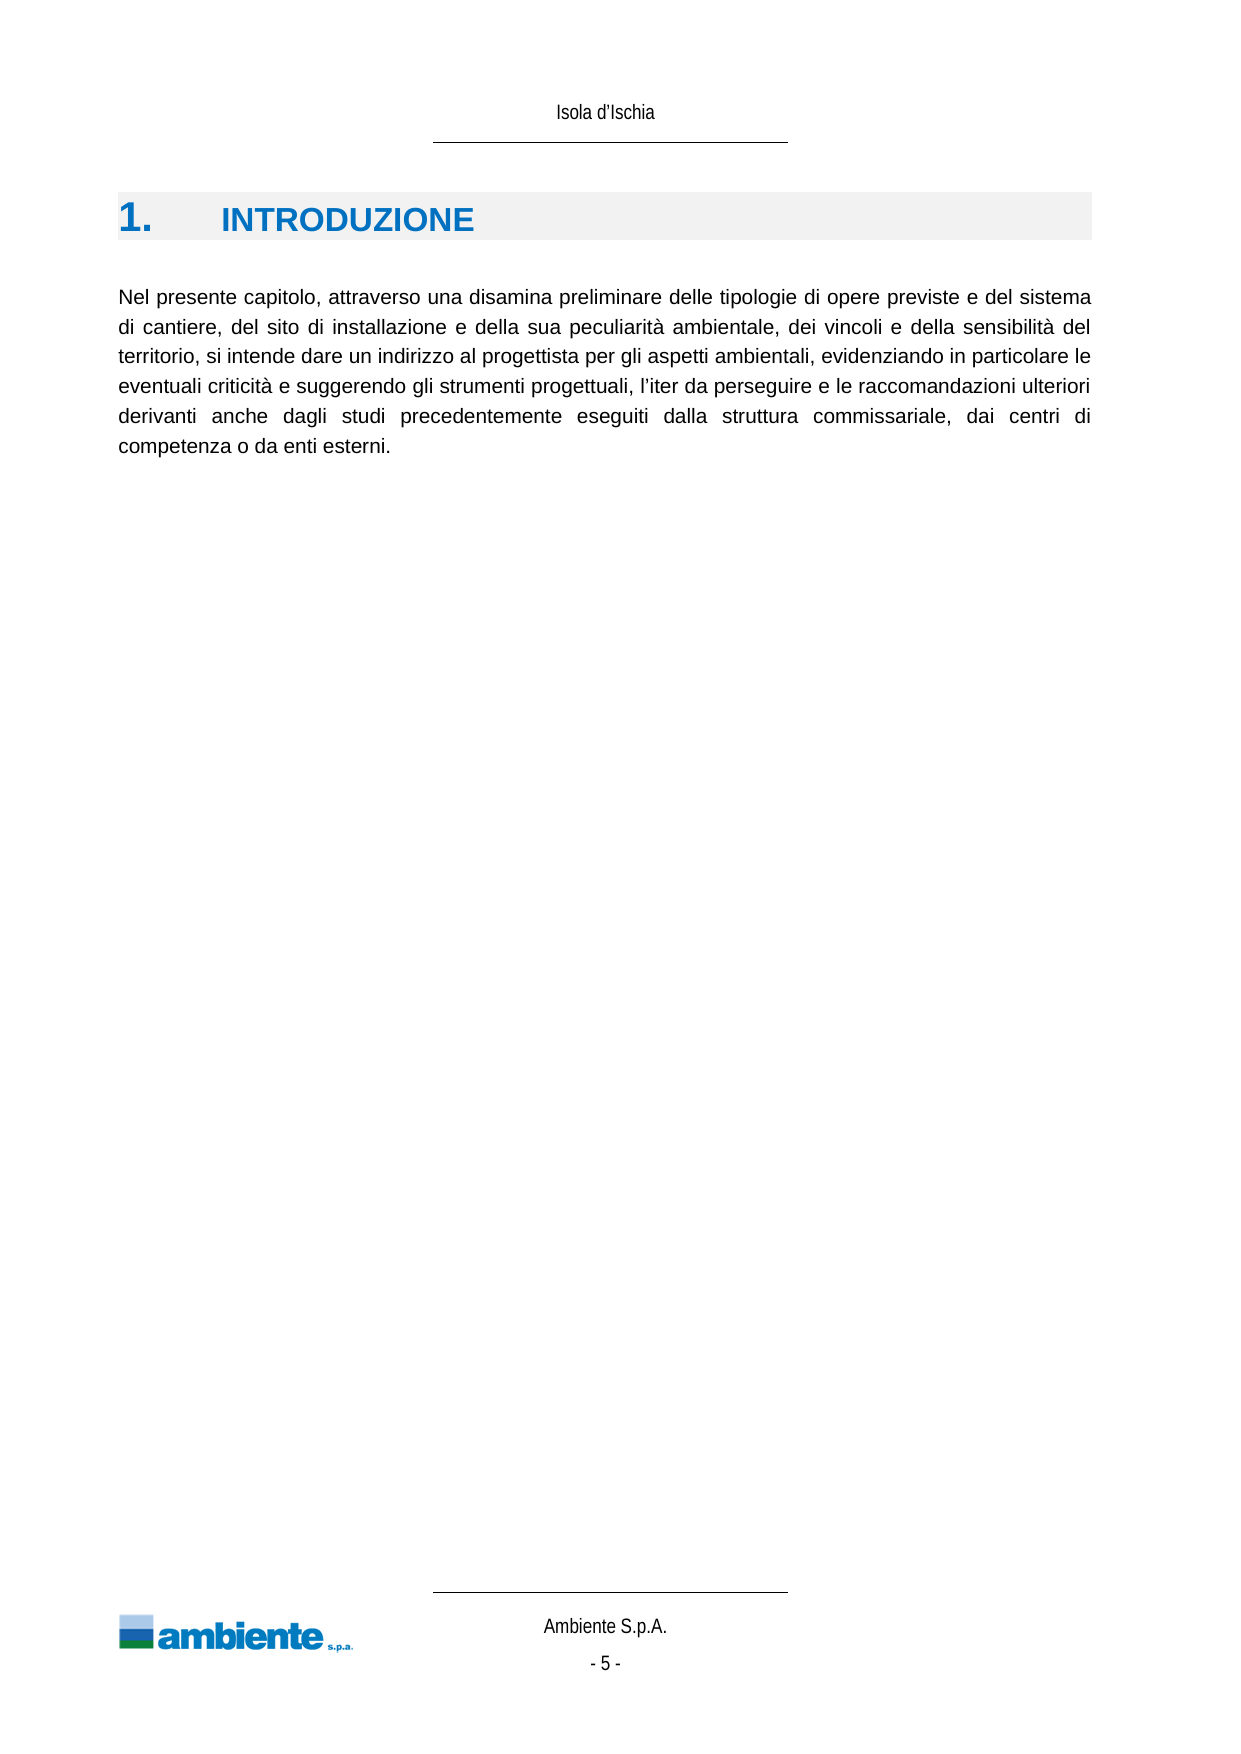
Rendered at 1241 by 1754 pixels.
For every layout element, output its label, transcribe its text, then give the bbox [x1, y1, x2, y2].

picture [118, 1613, 353, 1653]
text Nel presente capitolo, attraverso una disamina preliminare delle tipologie di opere previste e del sistema di cantiere, del sito di installazione e della sua peculiarità ambientale, dei vincoli e della sensibilità del territorio, si intende dare un indirizzo al progettista per gli aspetti ambientali, evidenziando in particolare le eventuali criticità e suggerendo gli strumenti progettuali, l’iter da perseguire e le raccomandazioni ulteriori derivanti anche dagli studi precedentemente eseguiti dalla struttura commissariale, dai centri di competenza o da enti esterni. [118, 284, 1092, 458]
text introduzione [118, 192, 1092, 240]
